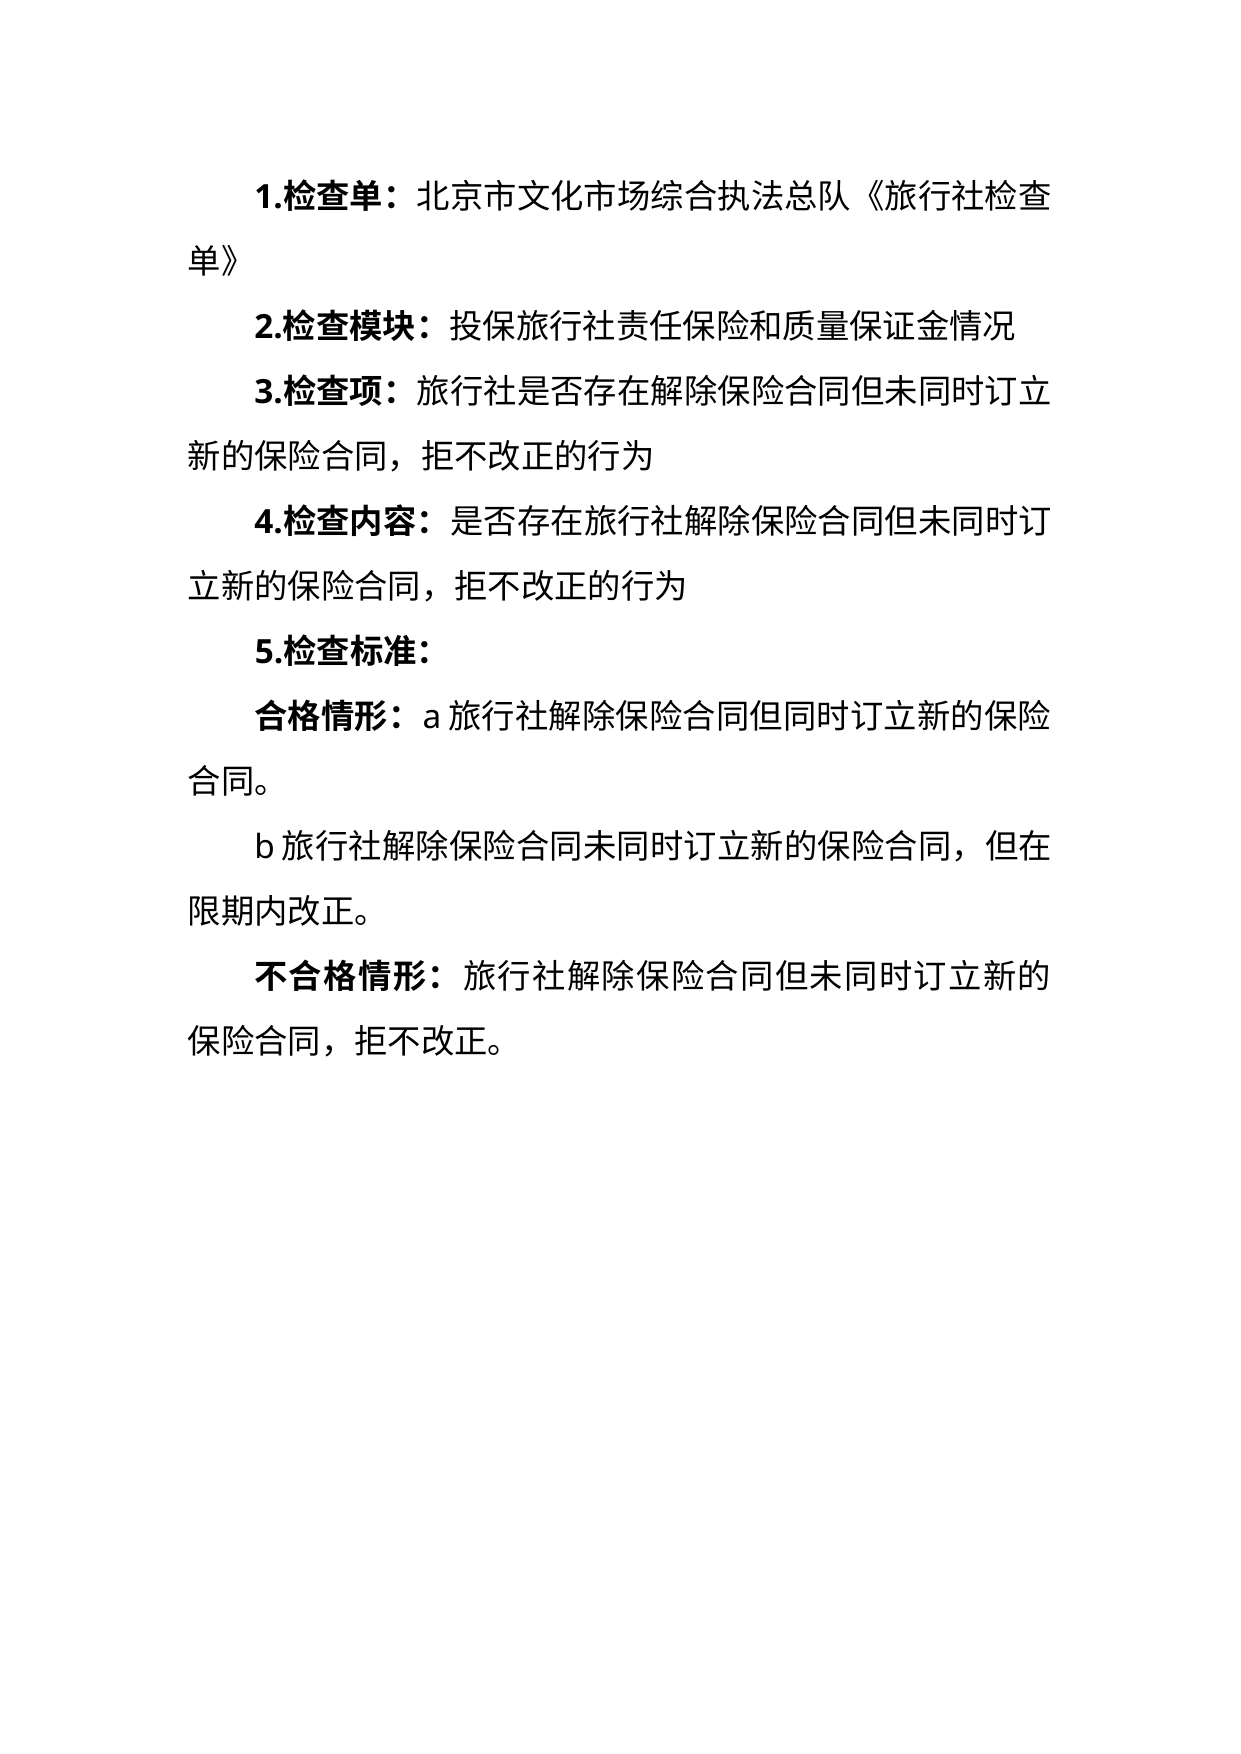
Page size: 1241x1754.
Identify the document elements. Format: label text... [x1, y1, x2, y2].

text 合格情形：a旅行社解除保险合同但同时订立新的保险合同。 [187, 682, 1053, 812]
text 1.检查单：北京市文化市场综合执法总队《旅行社检查单》 [187, 162, 1053, 292]
text 不合格情形：旅行社解除保险合同但未同时订立新的保险合同，拒不改正。 [187, 942, 1053, 1072]
text b旅行社解除保险合同未同时订立新的保险合同，但在限期内改正。 [187, 812, 1053, 942]
text 3.检查项：旅行社是否存在解除保险合同但未同时订立新的保险合同，拒不改正的行为 [187, 357, 1053, 487]
text 4.检查内容：是否存在旅行社解除保险合同但未同时订立新的保险合同，拒不改正的行为 [187, 487, 1053, 617]
text 5.检查标准： [187, 617, 1053, 682]
text 2.检查模块：投保旅行社责任保险和质量保证金情况 [187, 292, 1053, 357]
